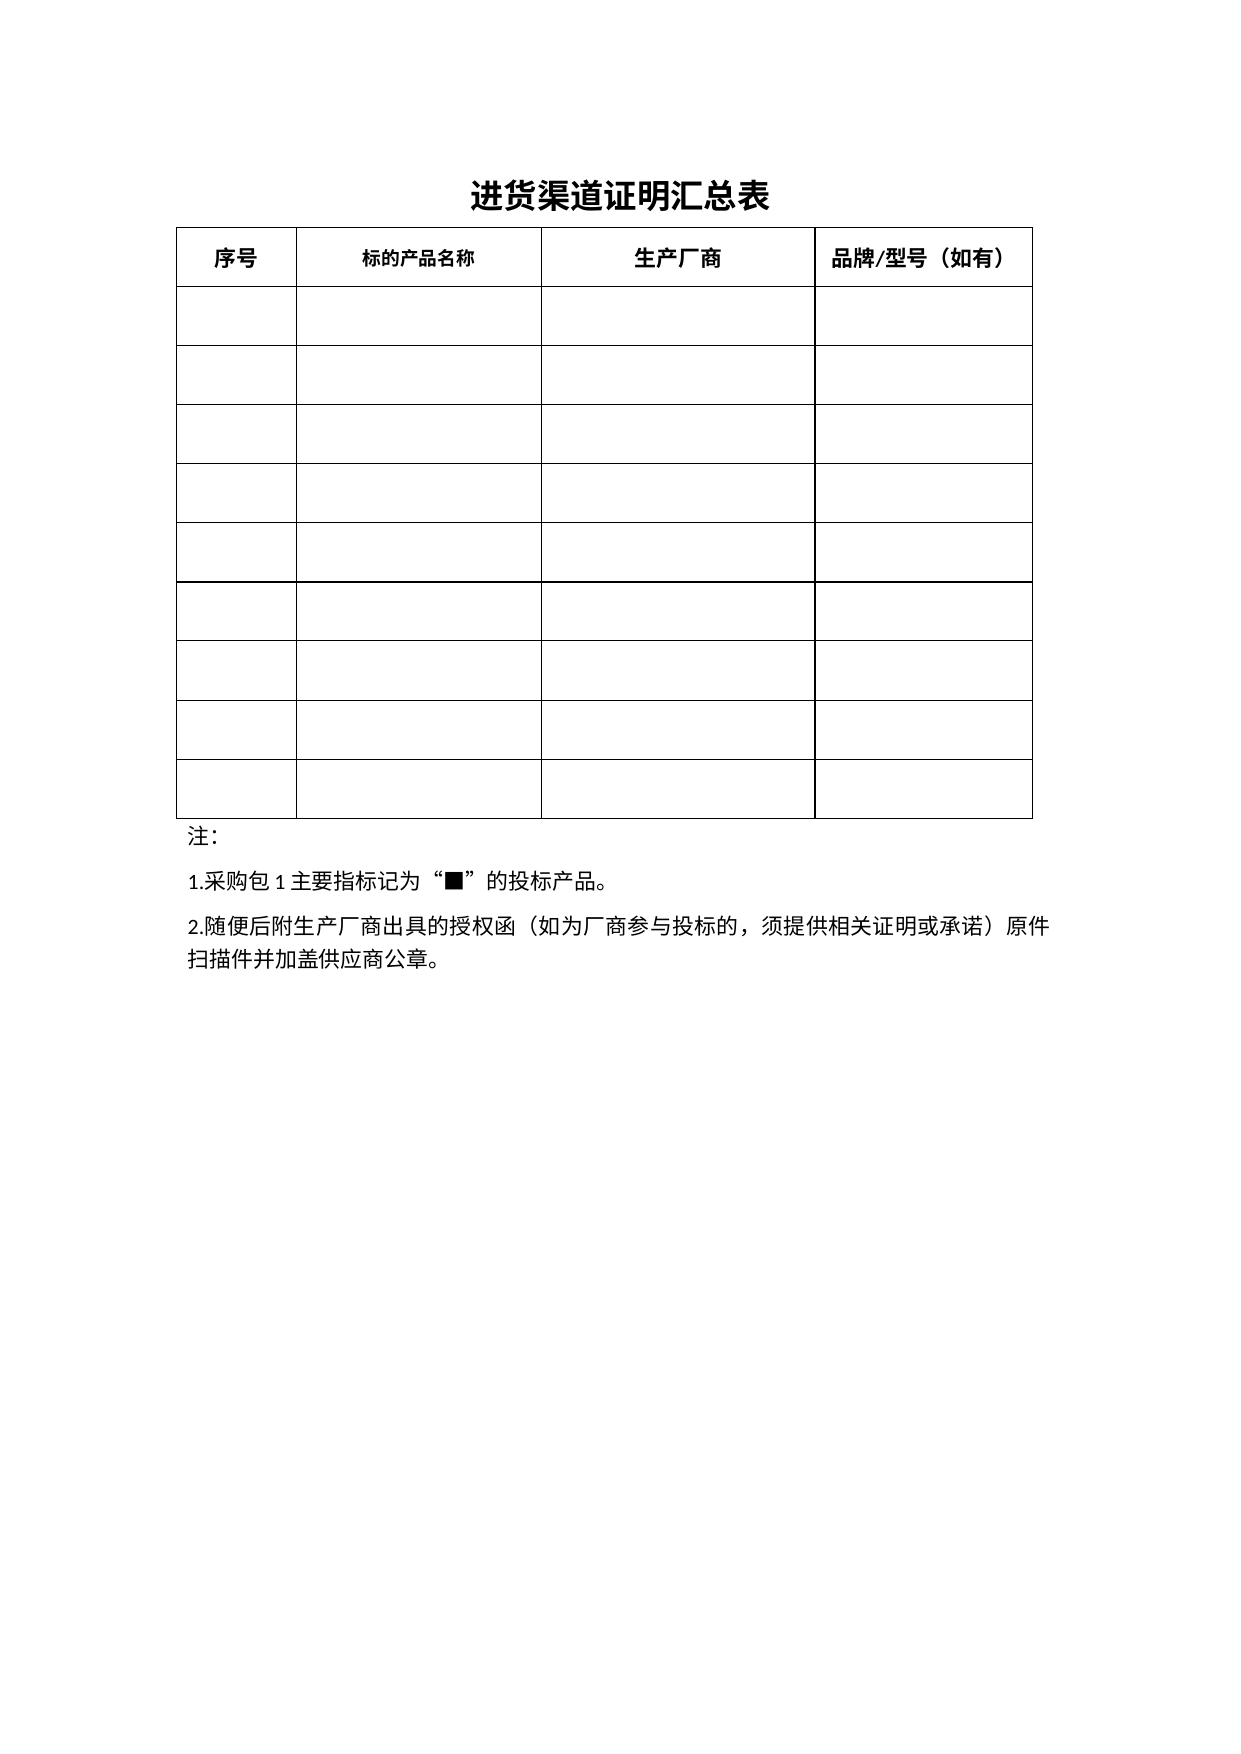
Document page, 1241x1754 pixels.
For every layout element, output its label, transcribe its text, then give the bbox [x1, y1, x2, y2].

table_cell [177, 346, 296, 404]
table_cell [177, 405, 296, 463]
table_cell [816, 287, 1032, 345]
table_cell [297, 641, 541, 699]
table_cell [816, 464, 1032, 522]
table_cell [297, 405, 541, 463]
table_cell [297, 464, 541, 522]
table_cell [816, 641, 1032, 699]
table_cell [177, 701, 296, 758]
table_cell [177, 464, 296, 522]
table_cell [542, 405, 814, 463]
table_cell [297, 583, 541, 640]
table_cell [542, 641, 814, 699]
table_cell [297, 346, 541, 404]
table_cell [542, 287, 814, 345]
table_cell [542, 464, 814, 522]
table_cell [297, 760, 541, 818]
table_header 品牌/型号（如有） [816, 228, 1032, 286]
table_cell [816, 701, 1032, 758]
table_cell [177, 641, 296, 699]
table_cell [542, 701, 814, 758]
text 注： [187, 819, 1053, 851]
table_cell [816, 523, 1032, 581]
table_header 生产厂商 [542, 228, 814, 286]
table_cell [816, 760, 1032, 818]
table_cell [816, 405, 1032, 463]
table_cell [542, 523, 814, 581]
table_cell [177, 287, 296, 345]
table_cell [816, 346, 1032, 404]
table_cell [542, 760, 814, 818]
table_header 序号 [177, 228, 296, 286]
table_cell [297, 523, 541, 581]
text 2.随便后附生产厂商出具的授权函（如为厂商参与投标的，须提供相关证明或承诺）原件扫描件并加盖供应商公章。 [187, 909, 1053, 974]
text 1.采购包1主要指标记为“■”的投标产品。 [187, 864, 1053, 896]
text 进货渠道证明汇总表 [187, 162, 1053, 227]
table_cell [177, 760, 296, 818]
table_cell [177, 583, 296, 640]
table_cell [297, 287, 541, 345]
table_cell [816, 583, 1032, 640]
table_cell [542, 346, 814, 404]
table_header 标的产品名称 [297, 228, 541, 286]
table_cell [542, 583, 814, 640]
table_cell [177, 523, 296, 581]
table_cell [297, 701, 541, 758]
